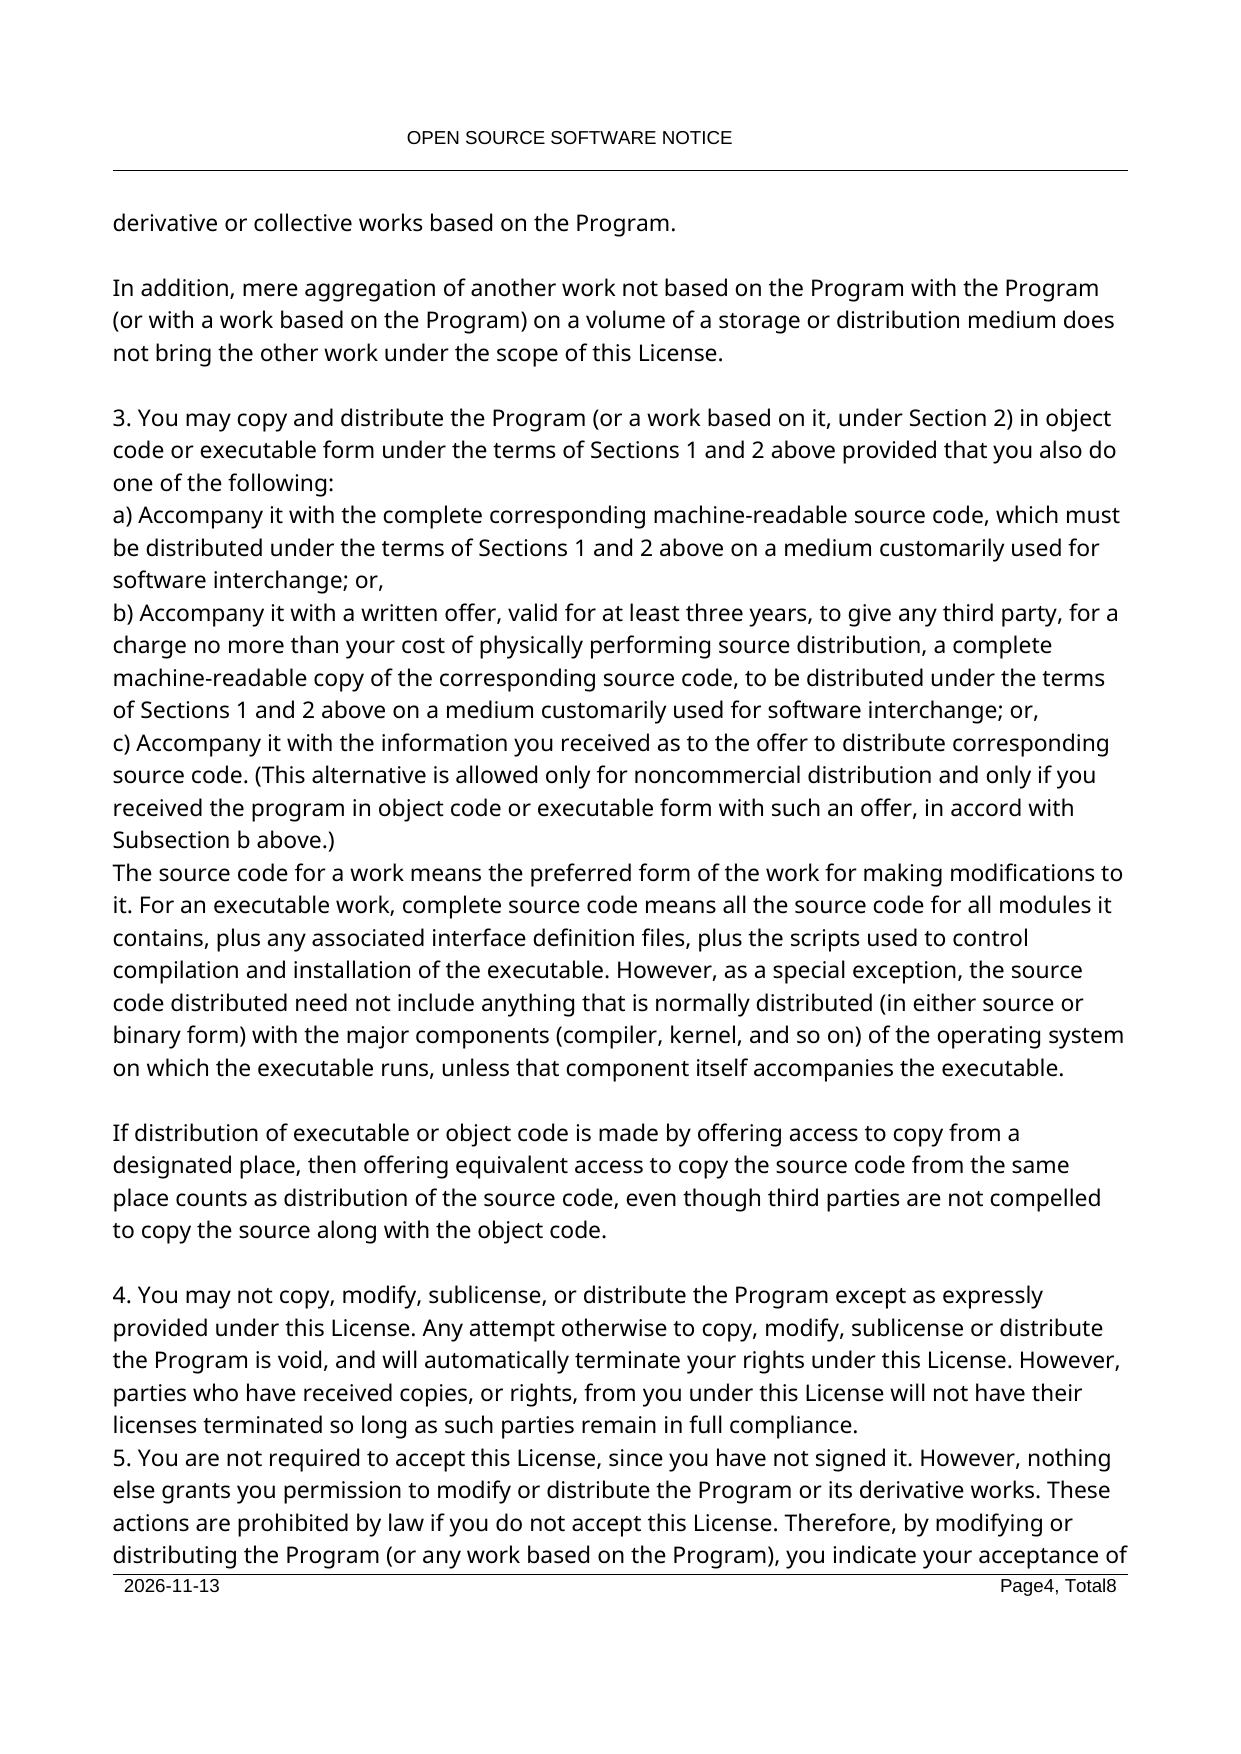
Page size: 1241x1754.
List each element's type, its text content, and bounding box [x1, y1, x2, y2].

text 4. You may not copy, modify, sublicense, or distribute the Program except as expressly provided under this License. Any attempt otherwise to copy, modify, sublicense or distribute the Program is void, and will automatically terminate your rights under this License. However, parties who have received copies, or rights, from you under this License will not have their licenses terminated so long as such parties remain in full compliance. [112, 1279, 1128, 1441]
text b) Accompany it with a written offer, valid for at least three years, to give any third party, for a charge no more than your cost of physically performing source distribution, a complete machine-readable copy of the corresponding source code, to be distributed under the terms of Sections 1 and 2 above on a medium customarily used for software interchange; or, [112, 596, 1128, 726]
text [112, 1441, 1128, 1571]
text If distribution of executable or object code is made by offering access to copy from a designated place, then offering equivalent access to copy the source code from the same place counts as distribution of the source code, even though third parties are not compelled to copy the source along with the object code. [112, 1116, 1128, 1246]
text a) Accompany it with the complete corresponding machine-readable source code, which must be distributed under the terms of Sections 1 and 2 above on a medium customarily used for software interchange; or, [112, 499, 1128, 596]
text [112, 206, 1128, 239]
text In addition, mere aggregation of another work not based on the Program with the Program (or with a work based on the Program) on a volume of a storage or distribution medium does not bring the other work under the scope of this License. [112, 271, 1128, 369]
text 3. You may copy and distribute the Program (or a work based on it, under Section 2) in object code or executable form under the terms of Sections 1 and 2 above provided that you also do one of the following: [112, 401, 1128, 499]
text The source code for a work means the preferred form of the work for making modifications to it. For an executable work, complete source code means all the source code for all modules it contains, plus any associated interface definition files, plus the scripts used to control compilation and installation of the executable. However, as a special exception, the source code distributed need not include anything that is normally distributed (in either source or binary form) with the major components (compiler, kernel, and so on) of the operating system on which the executable runs, unless that component itself accompanies the executable. [112, 856, 1128, 1084]
text c) Accompany it with the information you received as to the offer to distribute corresponding source code. (This alternative is allowed only for noncommercial distribution and only if you received the program in object code or executable form with such an offer, in accord with Subsection b above.) [112, 726, 1128, 856]
